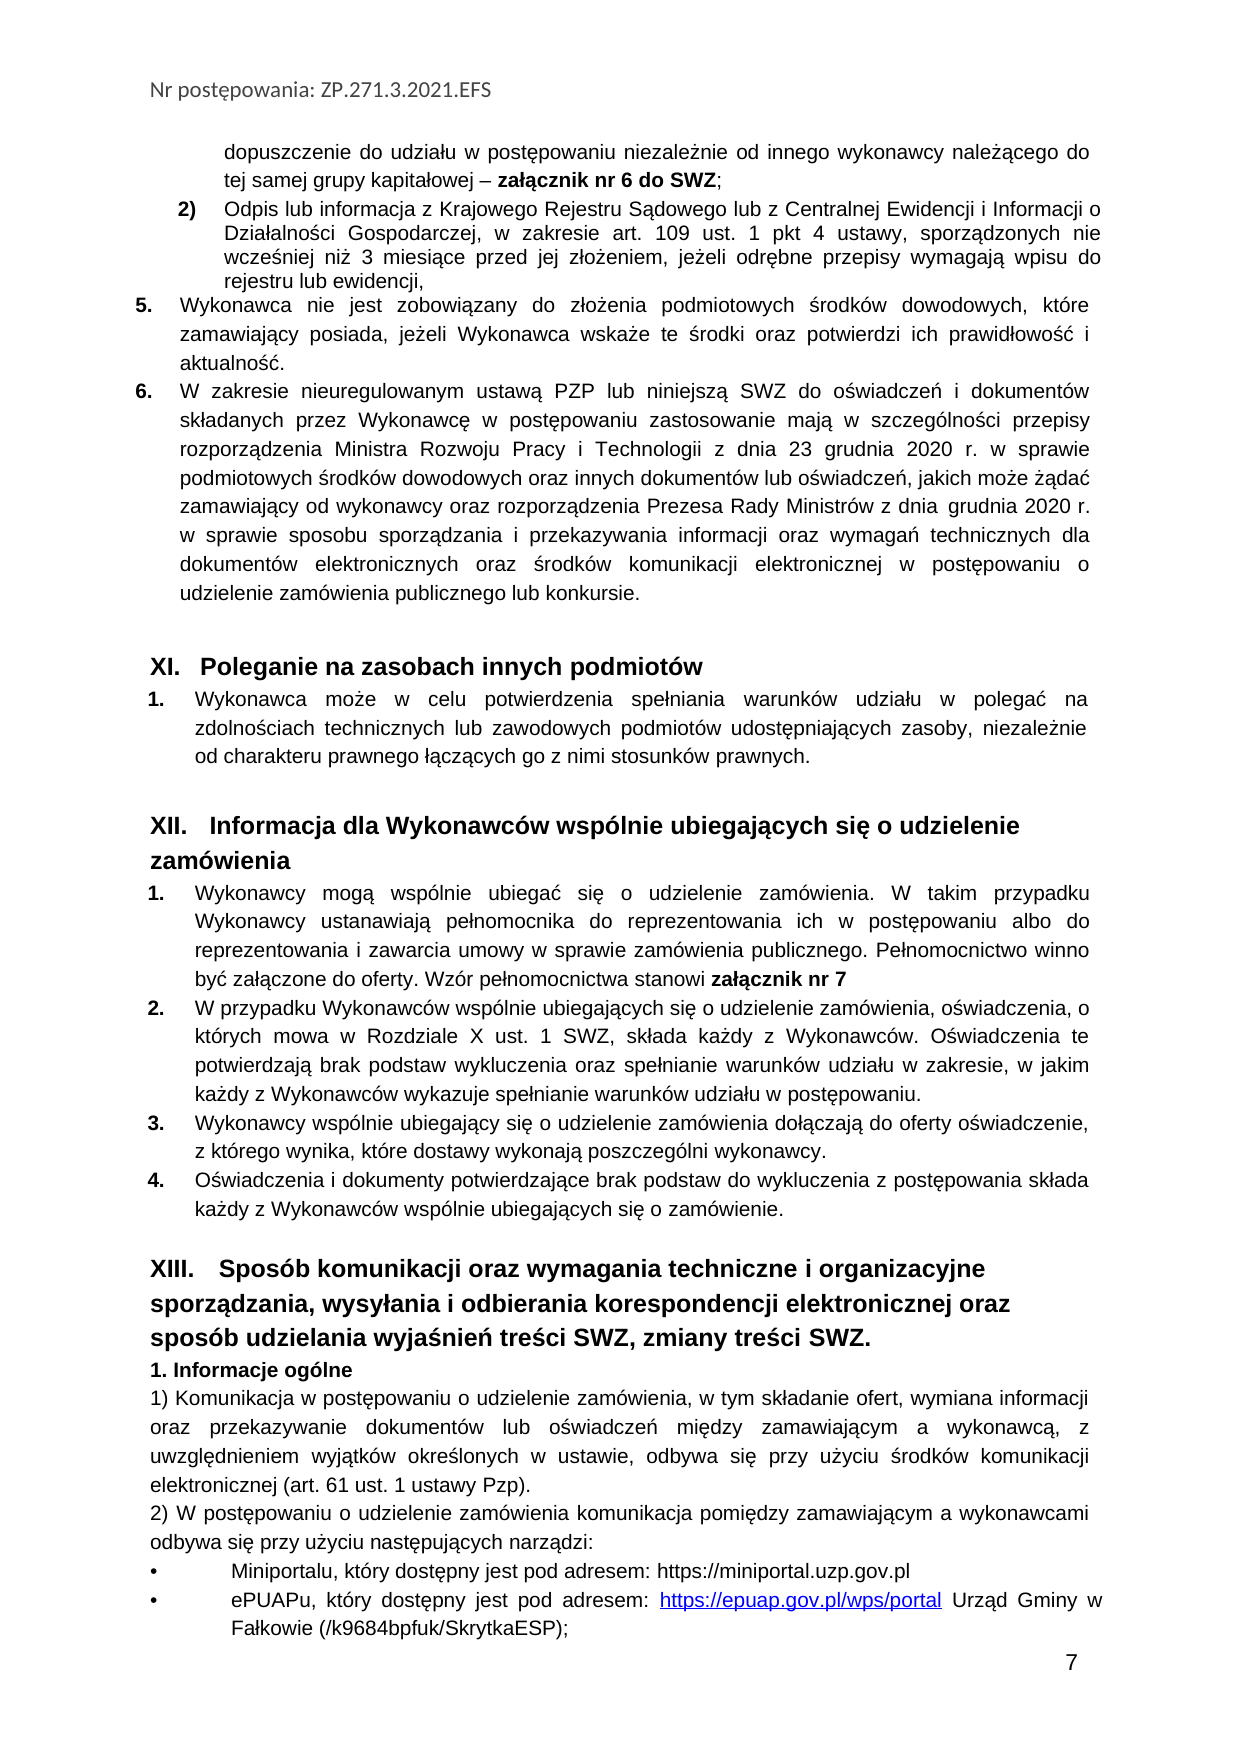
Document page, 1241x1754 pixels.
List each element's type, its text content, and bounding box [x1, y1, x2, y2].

list Wykonawca nie jest zobowiązany do złożenia podmiotowych środków dowodowych, które zamawiający posiada, jeżeli Wykonawca wskaże te środki oraz potwierdzi ich prawidłowość i aktualność. [135, 293, 1090, 374]
subtitle Informacja dla Wykonawców wspólnie ubiegających się o udzielenie zamówienia [150, 811, 1054, 874]
list Wykonawca może w celu potwierdzenia spełniania warunków udziału w polegać na zdolnościach technicznych lub zawodowych podmiotów udostępniających zasoby, niezależnie od charakteru prawnego łączących go z nimi stosunków prawnych. [147, 687, 1088, 768]
subtitle Sposób komunikacji oraz wymagania techniczne i organizacyjne sporządzania, wysyłania i odbierania korespondencji elektronicznej oraz sposób udzielania wyjaśnień treści SWZ, zmiany treści SWZ. [150, 1254, 1095, 1352]
list Odpis lub informacja z Krajowego Rejestru Sądowego lub z Centralnej Ewidencji i Informacji o Działalności Gospodarczej, w zakresie art. 109 ust. 1 pkt 4 ustawy, sporządzonych nie wcześniej niż 3 miesiące przed jej złożeniem, jeżeli odrębne przepisy wymagają wpisu do rejestru lub ewidencji, [178, 197, 1103, 293]
text dopuszczenie do udziału w postępowaniu niezależnie od innego wykonawcy należącego do tej samej grupy kapitałowej – załącznik nr 6 do SWZ; [224, 139, 1089, 192]
subtitle Poleganie na zasobach innych podmiotów [150, 652, 1103, 681]
list Miniportalu, który dostępny jest pod adresem: https://miniportal.uzp.gov.pl [150, 1559, 1103, 1583]
list ePUAPu, który dostępny jest pod adresem: https://epuap.gov.pl/wps/portal Urząd Gminy w Fałkowie (/k9684bpfuk/SkrytkaESP); [150, 1587, 1103, 1640]
list Wykonawcy mogą wspólnie ubiegać się o udzielenie zamówienia. W takim przypadku Wykonawcy ustanawiają pełnomocnika do reprezentowania ich w postępowaniu albo do reprezentowania i zawarcia umowy w sprawie zamówienia publicznego. Pełnomocnictwo winno być załączone do oferty. Wzór pełnomocnictwa stanowi załącznik nr 7 [147, 880, 1090, 991]
list W przypadku Wykonawców wspólnie ubiegających się o udzielenie zamówienia, oświadczenia, o których mowa w Rozdziale X ust. 1 SWZ, składa każdy z Wykonawców. Oświadczenia te potwierdzają brak podstaw wykluczenia oraz spełnianie warunków udziału w zakresie, w jakim każdy z Wykonawców wykazuje spełnianie warunków udziału w postępowaniu. [147, 995, 1091, 1106]
list Wykonawcy wspólnie ubiegający się o udzielenie zamówienia dołączają do oferty oświadczenie, z którego wynika, które dostawy wykonają poszczególni wykonawcy. [147, 1110, 1090, 1163]
list Komunikacja w postępowaniu o udzielenie zamówienia, w tym składanie ofert, wymiana informacji oraz przekazywanie dokumentów lub oświadczeń między zamawiającym a wykonawcą, z uwzględnieniem wyjątków określonych w ustawie, odbywa się przy użyciu środków komunikacji elektronicznej (art. 61 ust. 1 ustawy Pzp). [150, 1386, 1090, 1496]
list Oświadczenia i dokumenty potwierdzające brak podstaw do wykluczenia z postępowania składa każdy z Wykonawców wspólnie ubiegających się o zamówienie. [147, 1168, 1089, 1221]
subtitle Informacje ogólne [150, 1357, 1103, 1381]
list W zakresie nieuregulowanym ustawą PZP lub niniejszą SWZ do oświadczeń i dokumentów składanych przez Wykonawcę w postępowaniu zastosowanie mają w szczególności przepisy rozporządzenia Ministra Rozwoju Pracy i Technologii z dnia 23 grudnia 2020 r. w sprawie podmiotowych środków dowodowych oraz innych dokumentów lub oświadczeń, jakich może żądać zamawiający od wykonawcy oraz rozporządzenia Prezesa Rady Ministrów z dnia grudnia 2020 r. w sprawie sposobu sporządzania i przekazywania informacji oraz wymagań technicznych dla dokumentów elektronicznych oraz środków komunikacji elektronicznej w postępowaniu o udzielenie zamówienia publicznego lub konkursie. [135, 379, 1091, 604]
list W postępowaniu o udzielenie zamówienia komunikacja pomiędzy zamawiającym a wykonawcami odbywa się przy użyciu następujących narządzi: [150, 1501, 1089, 1554]
